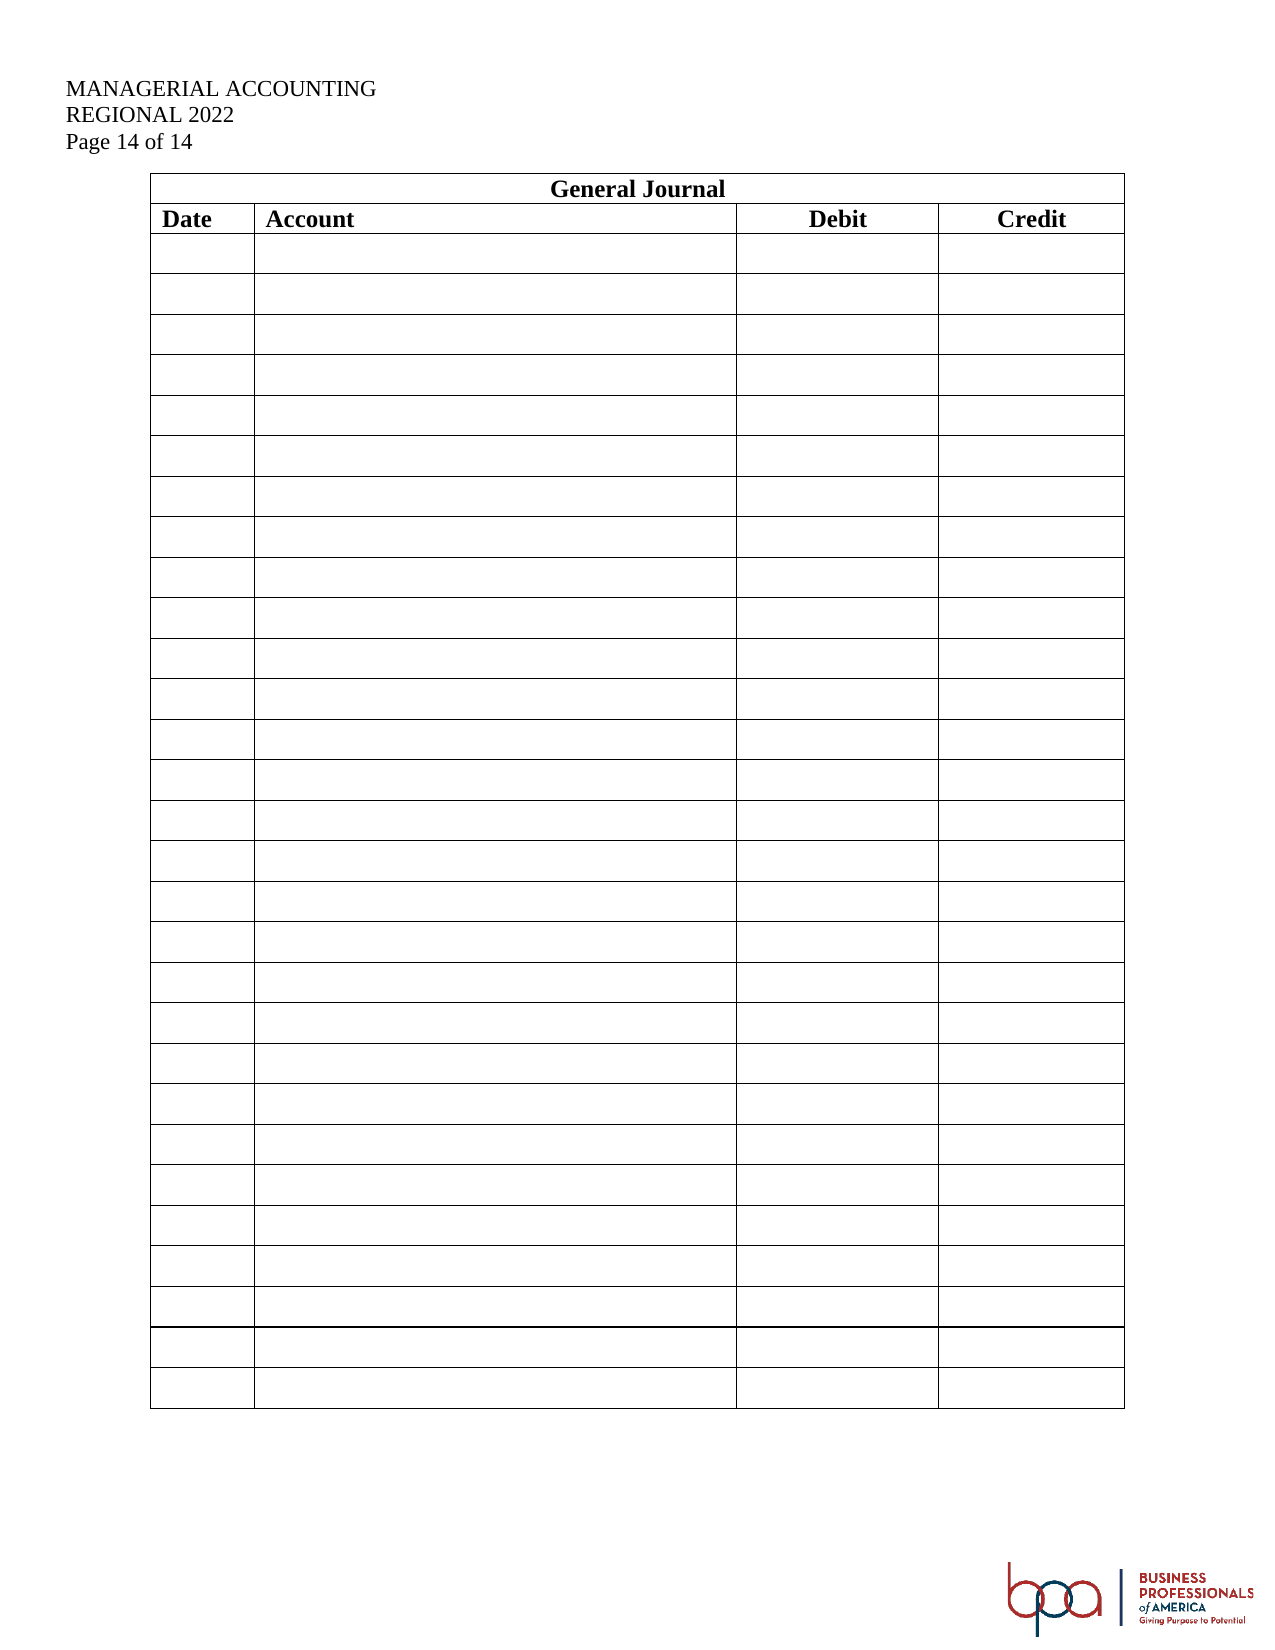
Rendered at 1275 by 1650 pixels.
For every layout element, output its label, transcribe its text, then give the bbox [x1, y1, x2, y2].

table_cell [939, 1246, 1124, 1286]
picture [1007, 1562, 1254, 1637]
table_cell [151, 760, 254, 800]
table_cell [939, 436, 1124, 476]
table_cell [737, 1044, 938, 1083]
table_cell [939, 679, 1124, 719]
table_cell [151, 234, 254, 273]
table_cell [255, 801, 736, 840]
table_cell [151, 882, 254, 921]
table_cell Account [255, 204, 736, 232]
table_cell [255, 963, 736, 1002]
table_cell [737, 1084, 938, 1124]
table_cell [255, 760, 736, 800]
table_cell [255, 1328, 736, 1367]
table_cell [939, 1165, 1124, 1205]
table_cell [151, 1206, 254, 1245]
table_cell [255, 922, 736, 962]
table_cell [255, 882, 736, 921]
table_cell [255, 841, 736, 881]
table_cell [939, 841, 1124, 881]
table_cell [939, 396, 1124, 435]
table_cell [151, 558, 254, 597]
table_cell [939, 1368, 1124, 1407]
table_cell [151, 396, 254, 435]
table_cell [737, 1246, 938, 1286]
table_cell [255, 355, 736, 394]
table_cell [939, 801, 1124, 840]
table_cell [939, 639, 1124, 678]
table_cell [151, 598, 254, 638]
table_cell [151, 1125, 254, 1164]
table_cell [939, 274, 1124, 313]
table_cell [939, 1084, 1124, 1124]
table_cell [151, 1044, 254, 1083]
table_cell [151, 841, 254, 881]
table_cell [737, 1368, 938, 1407]
table_cell [151, 1328, 254, 1367]
table_cell [737, 963, 938, 1002]
table_cell [255, 477, 736, 516]
table_cell [939, 477, 1124, 516]
table_cell Credit [939, 204, 1124, 232]
table_cell [151, 720, 254, 759]
table_cell [151, 639, 254, 678]
table_cell [151, 1246, 254, 1286]
table_cell [737, 1287, 938, 1326]
table_cell [255, 234, 736, 273]
table_cell [737, 436, 938, 476]
table_cell [151, 801, 254, 840]
table_header General Journal [151, 174, 1124, 203]
table_cell [255, 274, 736, 313]
table_cell [737, 477, 938, 516]
table_cell [939, 1206, 1124, 1245]
table_cell [255, 1084, 736, 1124]
table_cell [151, 274, 254, 313]
table_cell Debit [737, 204, 938, 232]
table_cell [737, 720, 938, 759]
table_cell [151, 922, 254, 962]
table_cell [255, 1206, 736, 1245]
table_cell [255, 436, 736, 476]
table_cell [737, 1328, 938, 1367]
table_cell [939, 598, 1124, 638]
table_cell [255, 517, 736, 557]
table_cell [255, 1287, 736, 1326]
table_cell [939, 882, 1124, 921]
table_cell [737, 639, 938, 678]
table_cell [151, 477, 254, 516]
table_cell [151, 436, 254, 476]
table_cell [255, 720, 736, 759]
table_cell [255, 396, 736, 435]
table_cell [151, 1165, 254, 1205]
table_cell [255, 1003, 736, 1043]
table_cell [255, 315, 736, 354]
table_cell [151, 679, 254, 719]
table_cell [737, 1206, 938, 1245]
table_cell [151, 1287, 254, 1326]
table_cell [255, 1044, 736, 1083]
table_cell [151, 315, 254, 354]
table_cell [939, 234, 1124, 273]
table_cell [737, 1003, 938, 1043]
table_cell [939, 1125, 1124, 1164]
table_cell [939, 963, 1124, 1002]
table_cell Date [151, 204, 254, 232]
table_cell [737, 679, 938, 719]
table_cell [255, 598, 736, 638]
table_cell [939, 922, 1124, 962]
table_cell [255, 1368, 736, 1407]
table_cell [255, 558, 736, 597]
table_cell [737, 841, 938, 881]
table_cell [737, 234, 938, 273]
table_cell [737, 882, 938, 921]
table_cell [737, 760, 938, 800]
table_cell [151, 1084, 254, 1124]
table_cell [939, 720, 1124, 759]
table_cell [737, 274, 938, 313]
table_cell [737, 315, 938, 354]
table_cell [737, 558, 938, 597]
table_cell [737, 922, 938, 962]
table_cell [939, 558, 1124, 597]
table_cell [151, 1003, 254, 1043]
table_cell [255, 679, 736, 719]
table_cell [737, 1125, 938, 1164]
table_cell [151, 963, 254, 1002]
table_cell [737, 396, 938, 435]
table_cell [939, 1328, 1124, 1367]
table_cell [255, 1165, 736, 1205]
table_cell [939, 1287, 1124, 1326]
table_cell [151, 355, 254, 394]
table_cell [939, 315, 1124, 354]
table_cell [737, 355, 938, 394]
table_cell [939, 355, 1124, 394]
table_cell [737, 598, 938, 638]
table_cell [939, 1044, 1124, 1083]
table_cell [939, 517, 1124, 557]
table_cell [737, 1165, 938, 1205]
table_cell [151, 1368, 254, 1407]
table_cell [737, 517, 938, 557]
table_cell [255, 639, 736, 678]
table_cell [939, 1003, 1124, 1043]
table_cell [737, 801, 938, 840]
table_cell [255, 1246, 736, 1286]
table_cell [939, 760, 1124, 800]
table_cell [151, 517, 254, 557]
table_cell [255, 1125, 736, 1164]
